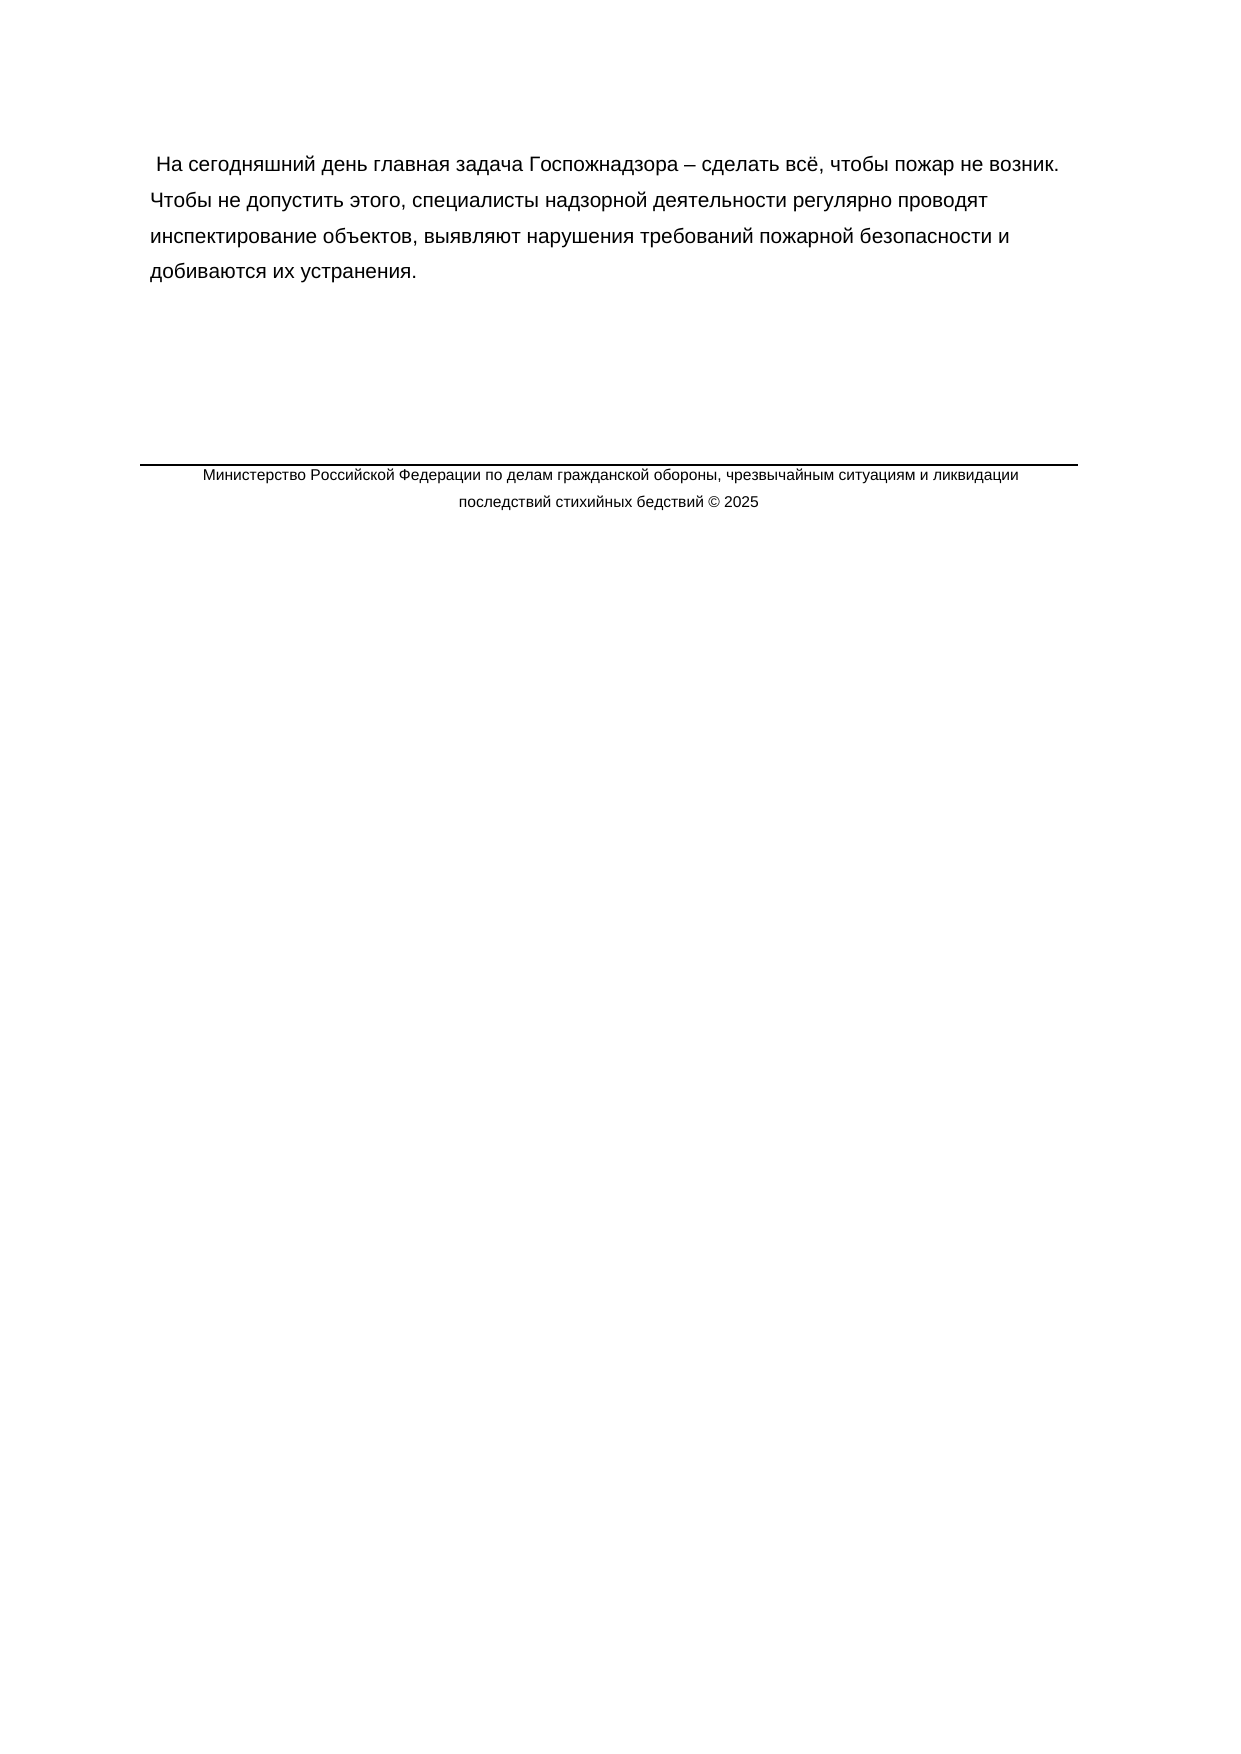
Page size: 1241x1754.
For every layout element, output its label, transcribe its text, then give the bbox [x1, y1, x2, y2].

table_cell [140, 150, 1078, 464]
table_cell Министерство Российской Федерации по делам гражданской обороны, чрезвычайным ситуациям и ликвидации последствий стихийных бедствий © 2025 [140, 466, 1078, 548]
